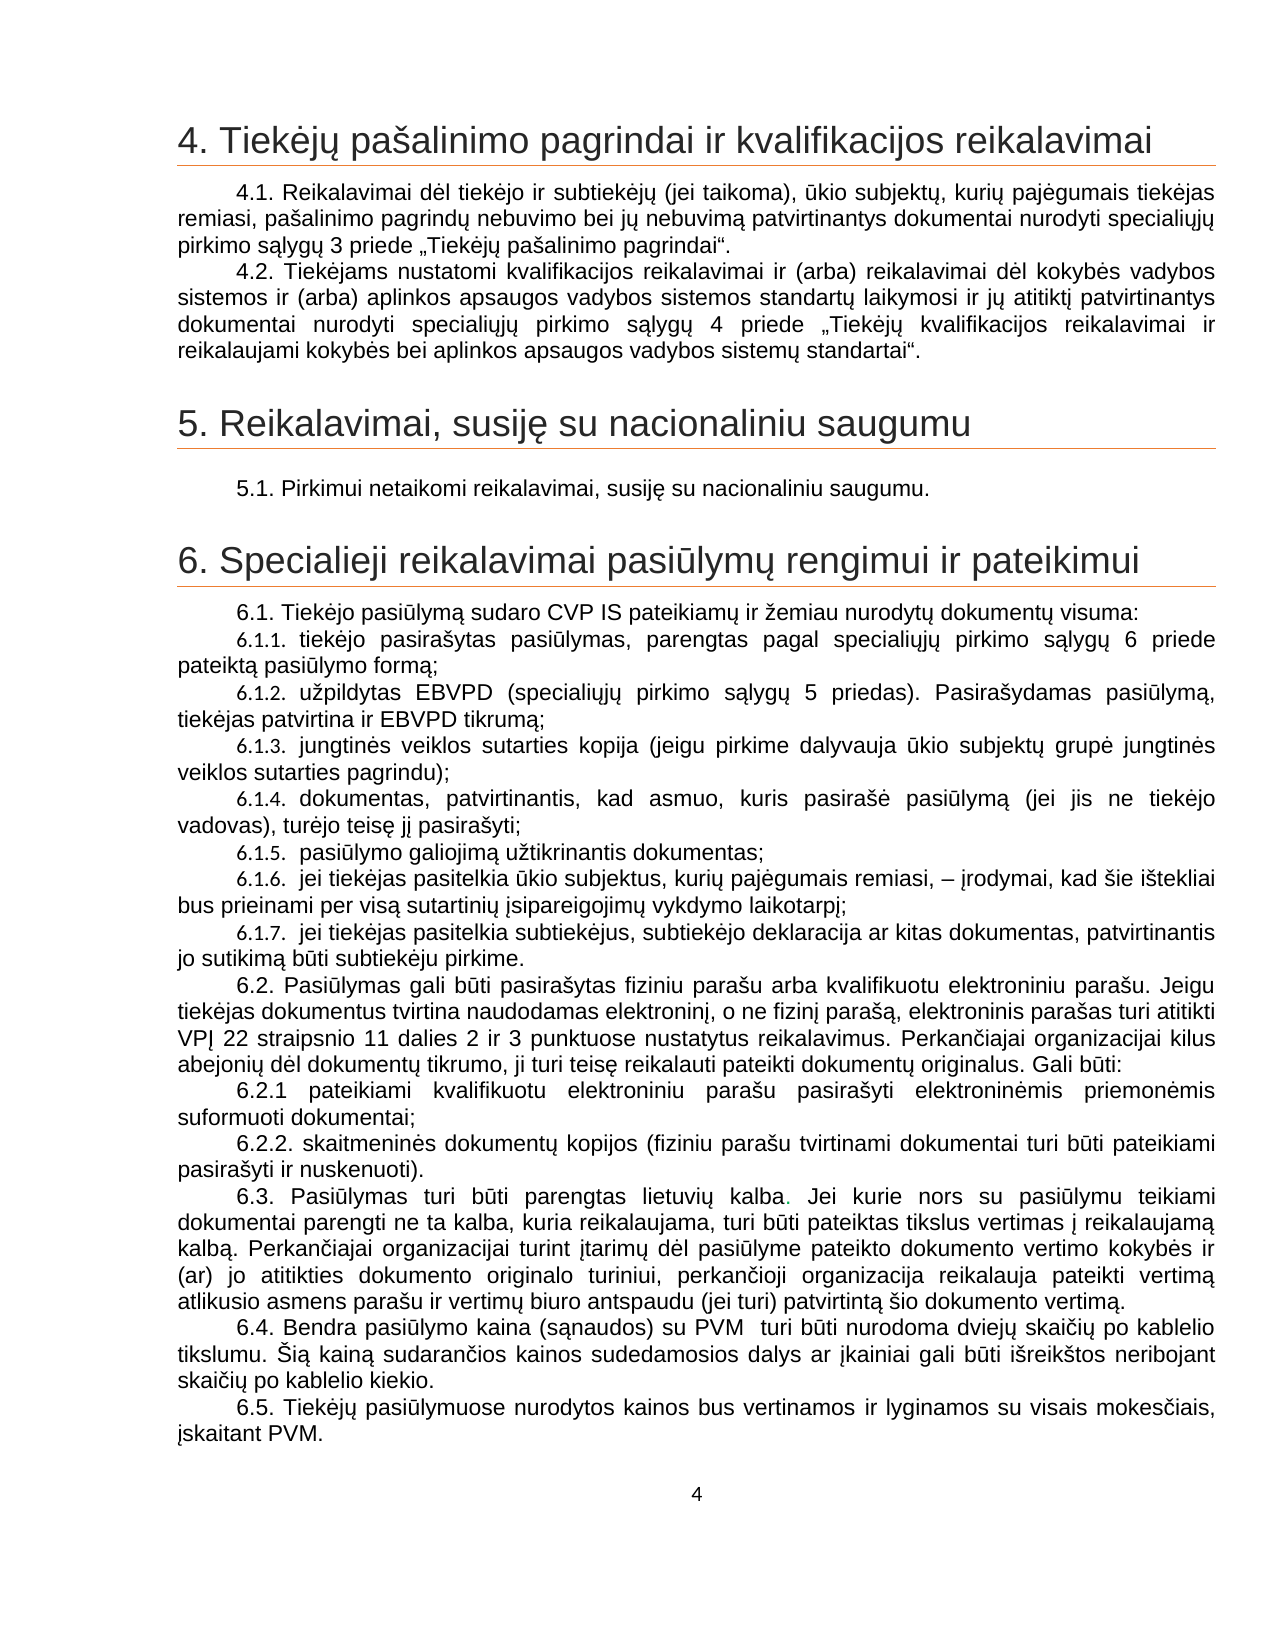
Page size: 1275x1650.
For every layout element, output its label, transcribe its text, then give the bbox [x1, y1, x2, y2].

list tiekėjo pasirašytas pasiūlymas, parengtas pagal specialiųjų pirkimo sąlygų 6 priede pateiktą pasiūlymo formą; [177, 626, 1216, 679]
list pasiūlymo galiojimą užtikrinantis dokumentas; [177, 838, 1216, 865]
subtitle 5. Reikalavimai, susiję su nacionaliniu saugumu [177, 401, 1216, 448]
text 5.1. Pirkimui netaikomi reikalavimai, susiję su nacionaliniu saugumu. [177, 474, 1216, 501]
list dokumentas, patvirtinantis, kad asmuo, kuris pasirašė pasiūlymą (jei jis ne tiekėjo vadovas), turėjo teisę jį pasirašyti; [177, 785, 1216, 838]
text 6.2.2. skaitmeninės dokumentų kopijos (fiziniu parašu tvirtinami dokumentai turi būti pateikiami pasirašyti ir nuskenuoti). [177, 1130, 1216, 1183]
text 6.4. Bendra pasiūlymo kaina (sąnaudos) su PVM turi būti nurodoma dviejų skaičių po kablelio tikslumu. Šią kainą sudarančios kainos sudedamosios dalys ar įkainiai gali būti išreikštos neribojant skaičių po kablelio kiekio. [177, 1314, 1216, 1393]
list 4.2. Tiekėjams nustatomi kvalifikacijos reikalavimai ir (arba) reikalavimai dėl kokybės vadybos sistemos ir (arba) aplinkos apsaugos vadybos sistemos standartų laikymosi ir jų atitiktį patvirtinantys dokumentai nurodyti specialiųjų pirkimo sąlygų 4 priede „Tiekėjų kvalifikacijos reikalavimai ir reikalaujami kokybės bei aplinkos apsaugos vadybos sistemų standartai“. [177, 258, 1216, 363]
list užpildytas EBVPD (specialiųjų pirkimo sąlygų 5 priedas). Pasirašydamas pasiūlymą, tiekėjas patvirtina ir EBVPD tikrumą; [177, 679, 1216, 732]
text 6.5. Tiekėjų pasiūlymuose nurodytos kainos bus vertinamos ir lyginamos su visais mokesčiais, įskaitant PVM. [177, 1393, 1216, 1446]
text 6.3. Pasiūlymas turi būti parengtas lietuvių kalba. Jei kurie nors su pasiūlymu teikiami dokumentai parengti ne ta kalba, kuria reikalaujama, turi būti pateiktas tikslus vertimas į reikalaujamą kalbą. Perkančiajai organizacijai turint įtarimų dėl pasiūlyme pateikto dokumento vertimo kokybės ir (ar) jo atitikties dokumento originalo turiniui, perkančioji organizacija reikalauja pateikti vertimą atlikusio asmens parašu ir vertimų biuro antspaudu (jei turi) patvirtintą šio dokumento vertimą. [177, 1183, 1216, 1314]
list jei tiekėjas pasitelkia subtiekėjus, subtiekėjo deklaracija ar kitas dokumentas, patvirtinantis jo sutikimą būti subtiekėju pirkime. [177, 918, 1216, 972]
text 6.2.1 pateikiami kvalifikuotu elektroniniu parašu pasirašyti elektroninėmis priemonėmis suformuoti dokumentai; [177, 1077, 1216, 1130]
text 6.1. Tiekėjo pasiūlymą sudaro CVP IS pateikiamų ir žemiau nurodytų dokumentų visuma: [177, 599, 1216, 626]
list 4.1. Reikalavimai dėl tiekėjo ir subtiekėjų (jei taikoma), ūkio subjektų, kurių pajėgumais tiekėjas remiasi, pašalinimo pagrindų nebuvimo bei jų nebuvimą patvirtinantys dokumentai nurodyti specialiųjų pirkimo sąlygų 3 priede „Tiekėjų pašalinimo pagrindai“. [177, 179, 1216, 258]
text 6.2. Pasiūlymas gali būti pasirašytas fiziniu parašu arba kvalifikuotu elektroniniu parašu. Jeigu tiekėjas dokumentus tvirtina naudodamas elektroninį, o ne fizinį parašą, elektroninis parašas turi atitikti VPĮ 22 straipsnio 11 dalies 2 ir 3 punktuose nustatytus reikalavimus. Perkančiajai organizacijai kilus abejonių dėl dokumentų tikrumo, ji turi teisę reikalauti pateikti dokumentų originalus. Gali būti: [177, 972, 1216, 1077]
subtitle 6. Specialieji reikalavimai pasiūlymų rengimui ir pateikimui [177, 538, 1216, 586]
list jungtinės veiklos sutarties kopija (jeigu pirkime dalyvauja ūkio subjektų grupė jungtinės veiklos sutarties pagrindu); [177, 732, 1216, 785]
subtitle 4. Tiekėjų pašalinimo pagrindai ir kvalifikacijos reikalavimai [177, 118, 1216, 165]
list jei tiekėjas pasitelkia ūkio subjektus, kurių pajėgumais remiasi, – įrodymai, kad šie ištekliai bus prieinami per visą sutartinių įsipareigojimų vykdymo laikotarpį; [177, 865, 1216, 918]
